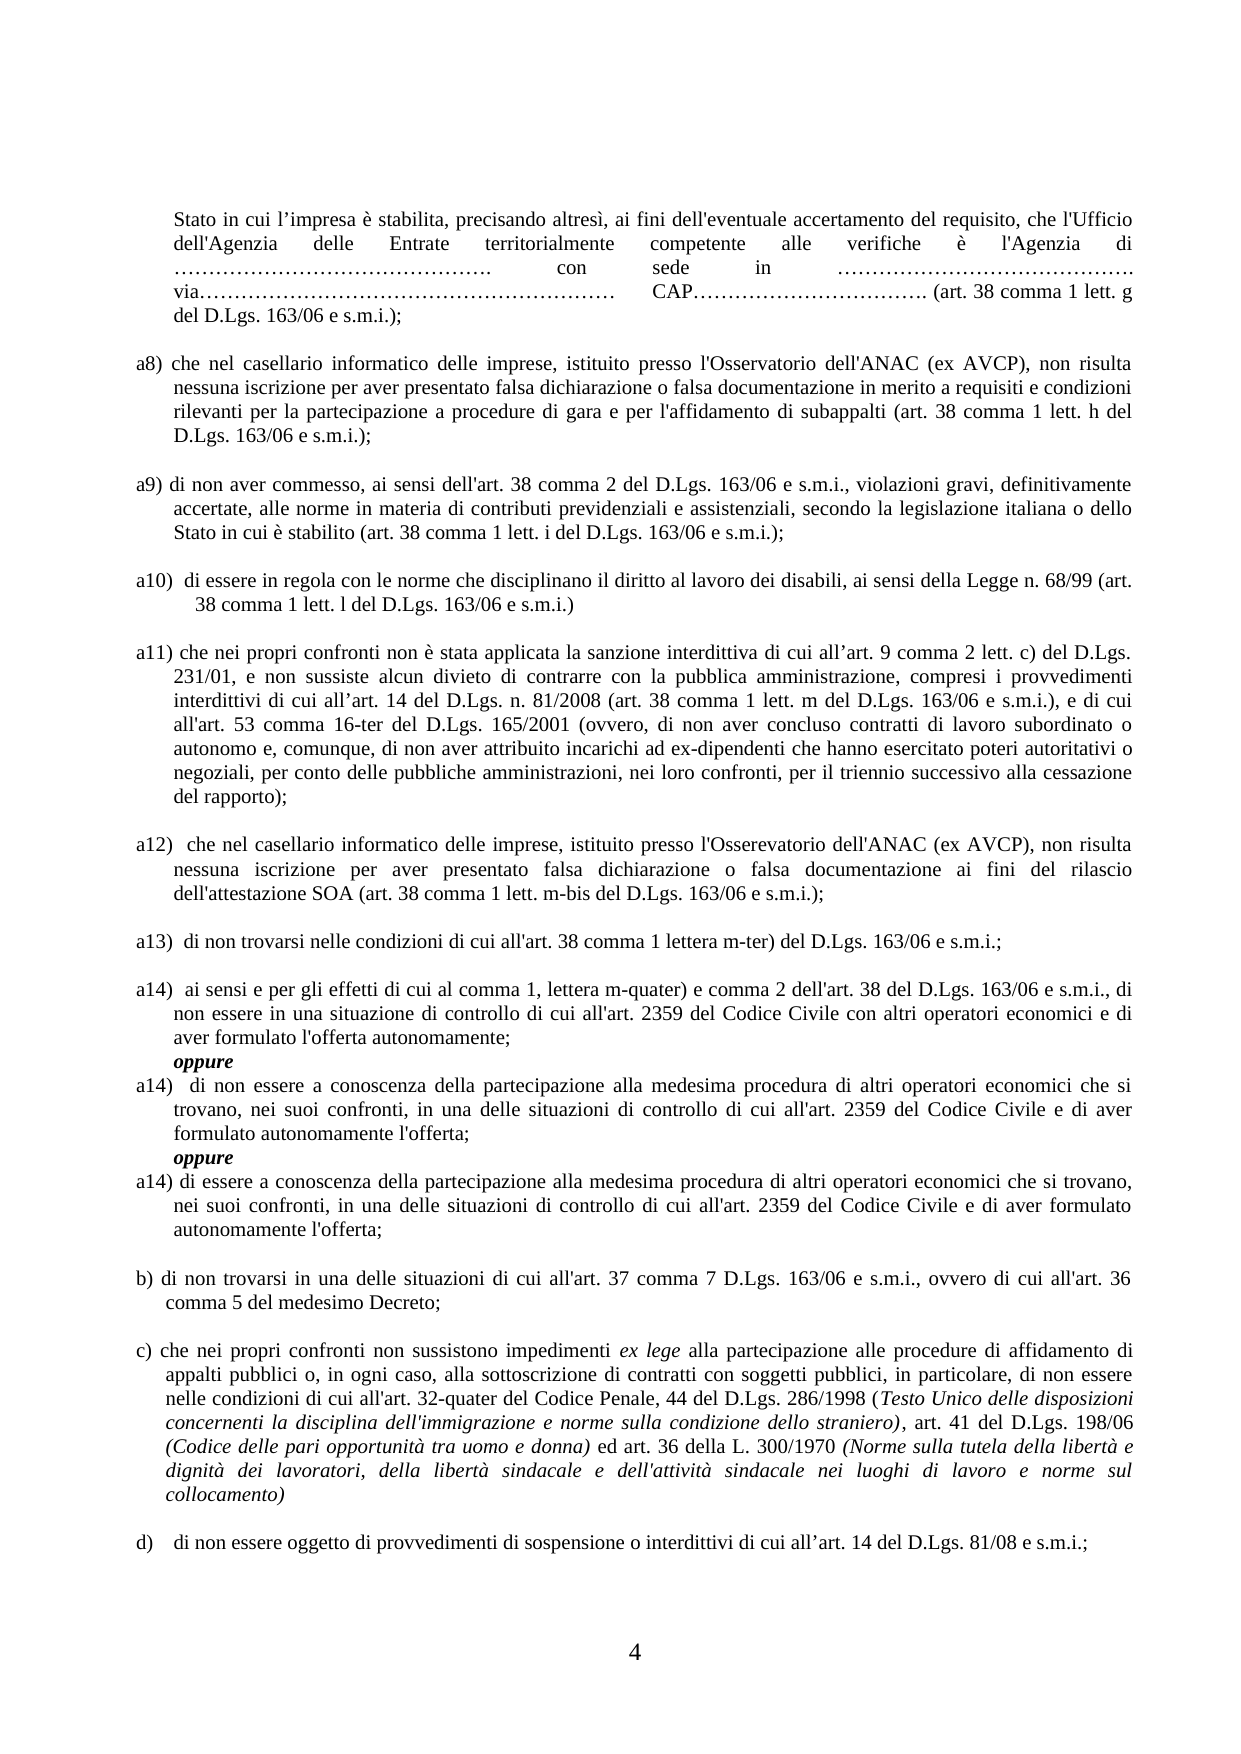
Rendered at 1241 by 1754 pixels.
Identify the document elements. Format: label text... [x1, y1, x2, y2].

text a11) che nei propri confronti non è stata applicata la sanzione interdittiva di cui all’art. 9 comma 2 lett. c) del D.Lgs. 231/01, e non sussiste alcun divieto di contrarre con la pubblica amministrazione, compresi i provvedimenti interdittivi di cui all’art. 14 del D.Lgs. n. 81/2008 (art. 38 comma 1 lett. m del D.Lgs. 163/06 e s.m.i.), e di cui all'art. 53 comma 16-ter del D.Lgs. 165/2001 (ovvero, di non aver concluso contratti di lavoro subordinato o autonomo e, comunque, di non aver attribuito incarichi ad ex-dipendenti che hanno esercitato poteri autoritativi o negoziali, per conto delle pubbliche amministrazioni, nei loro confronti, per il triennio successivo alla cessazione del rapporto); [136, 640, 1134, 808]
text a14) di essere a conoscenza della partecipazione alla medesima procedura di altri operatori economici che si trovano, nei suoi confronti, in una delle situazioni di controllo di cui all'art. 2359 del Codice Civile e di aver formulato autonomamente l'offerta; [136, 1169, 1134, 1241]
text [136, 207, 1134, 327]
text oppure [136, 1145, 1134, 1169]
text b) di non trovarsi in una delle situazioni di cui all'art. 37 comma 7 D.Lgs. 163/06 e s.m.i., ovvero di cui all'art. 36 comma 5 del medesimo Decreto; [136, 1266, 1134, 1314]
text a12) che nel casellario informatico delle imprese, istituito presso l'Osserevatorio dell'ANAC (ex AVCP), non risulta nessuna iscrizione per aver presentato falsa dichiarazione o falsa documentazione ai fini del rilascio dell'attestazione SOA (art. 38 comma 1 lett. m-bis del D.Lgs. 163/06 e s.m.i.); [136, 832, 1134, 904]
text oppure [136, 1049, 1134, 1073]
list di non essere oggetto di provvedimenti di sospensione o interdittivi di cui all’art. 14 del D.Lgs. 81/08 e s.m.i.; [136, 1530, 1134, 1554]
text c) che nei propri confronti non sussistono impedimenti ex lege alla partecipazione alle procedure di affidamento di appalti pubblici o, in ogni caso, alla sottoscrizione di contratti con soggetti pubblici, in particolare, di non essere nelle condizioni di cui all'art. 32-quater del Codice Penale, 44 del D.Lgs. 286/1998 (Testo Unico delle disposizioni concernenti la disciplina dell'immigrazione e norme sulla condizione dello straniero), art. 41 del D.Lgs. 198/06 (Codice delle pari opportunità tra uomo e donna) ed art. 36 della L. 300/1970 (Norme sulla tutela della libertà e dignità dei lavoratori, della libertà sindacale e dell'attività sindacale nei luoghi di lavoro e norme sul collocamento) [136, 1338, 1134, 1506]
text a10) di essere in regola con le norme che disciplinano il diritto al lavoro dei disabili, ai sensi della Legge n. 68/99 (art. 38 comma 1 lett. l del D.Lgs. 163/06 e s.m.i.) [136, 568, 1134, 616]
text a9) di non aver commesso, ai sensi dell'art. 38 comma 2 del D.Lgs. 163/06 e s.m.i., violazioni gravi, definitivamente accertate, alle norme in materia di contributi previdenziali e assistenziali, secondo la legislazione italiana o dello Stato in cui è stabilito (art. 38 comma 1 lett. i del D.Lgs. 163/06 e s.m.i.); [136, 471, 1134, 544]
text a13) di non trovarsi nelle condizioni di cui all'art. 38 comma 1 lettera m-ter) del D.Lgs. 163/06 e s.m.i.; [136, 929, 1134, 953]
text a14) di non essere a conoscenza della partecipazione alla medesima procedura di altri operatori economici che si trovano, nei suoi confronti, in una delle situazioni di controllo di cui all'art. 2359 del Codice Civile e di aver formulato autonomamente l'offerta; [136, 1073, 1134, 1145]
text a14) ai sensi e per gli effetti di cui al comma 1, lettera m-quater) e comma 2 dell'art. 38 del D.Lgs. 163/06 e s.m.i., di non essere in una situazione di controllo di cui all'art. 2359 del Codice Civile con altri operatori economici e di aver formulato l'offerta autonomamente; [136, 977, 1134, 1049]
text a8) che nel casellario informatico delle imprese, istituito presso l'Osservatorio dell'ANAC (ex AVCP), non risulta nessuna iscrizione per aver presentato falsa dichiarazione o falsa documentazione in merito a requisiti e condizioni rilevanti per la partecipazione a procedure di gara e per l'affidamento di subappalti (art. 38 comma 1 lett. h del D.Lgs. 163/06 e s.m.i.); [136, 351, 1134, 447]
